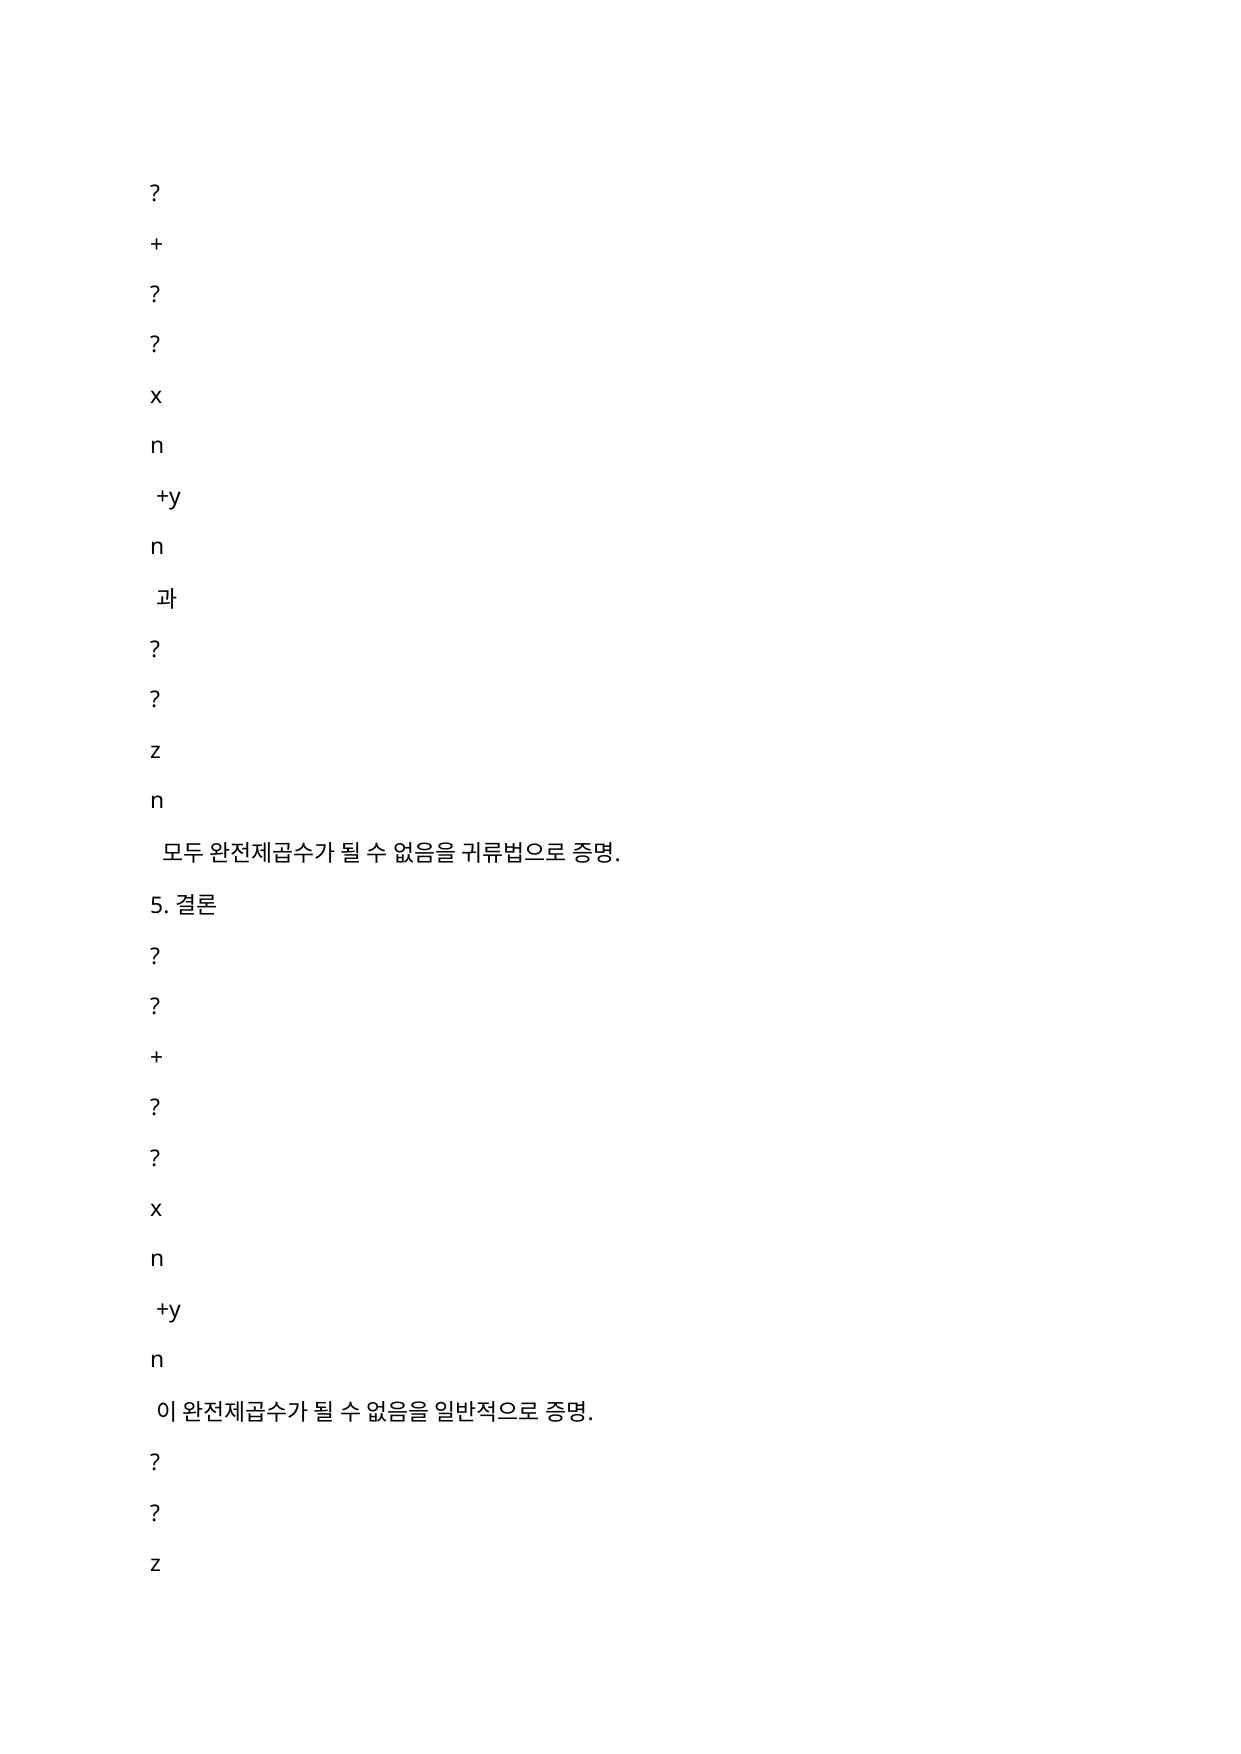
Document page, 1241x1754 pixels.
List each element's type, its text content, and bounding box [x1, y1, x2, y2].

text n [150, 1343, 1090, 1374]
text ? [150, 990, 1090, 1022]
text ? [150, 1497, 1090, 1528]
text n [150, 1242, 1090, 1274]
text ? [150, 278, 1090, 309]
text 과 [150, 581, 1090, 614]
text n [150, 784, 1090, 816]
text + [150, 1041, 1090, 1072]
text n [150, 530, 1090, 561]
text + [150, 228, 1090, 259]
text ? [150, 1142, 1090, 1173]
text 모두 완전제곱수가 될 수 없음을 귀류법으로 증명. [150, 835, 1090, 868]
text ? [150, 1091, 1090, 1122]
text +y [150, 1293, 1090, 1324]
text ? [150, 633, 1090, 664]
text ? [150, 328, 1090, 360]
text +y [150, 480, 1090, 511]
text x [150, 379, 1090, 410]
text ? [150, 177, 1090, 208]
text 이 완전제곱수가 될 수 없음을 일반적으로 증명. [150, 1394, 1090, 1427]
text ? [150, 683, 1090, 715]
text ? [150, 1446, 1090, 1477]
text z [150, 1547, 1090, 1578]
text z [150, 734, 1090, 765]
text n [150, 429, 1090, 461]
text x [150, 1192, 1090, 1223]
text ? [150, 940, 1090, 971]
text 5. 결론 [150, 887, 1090, 921]
